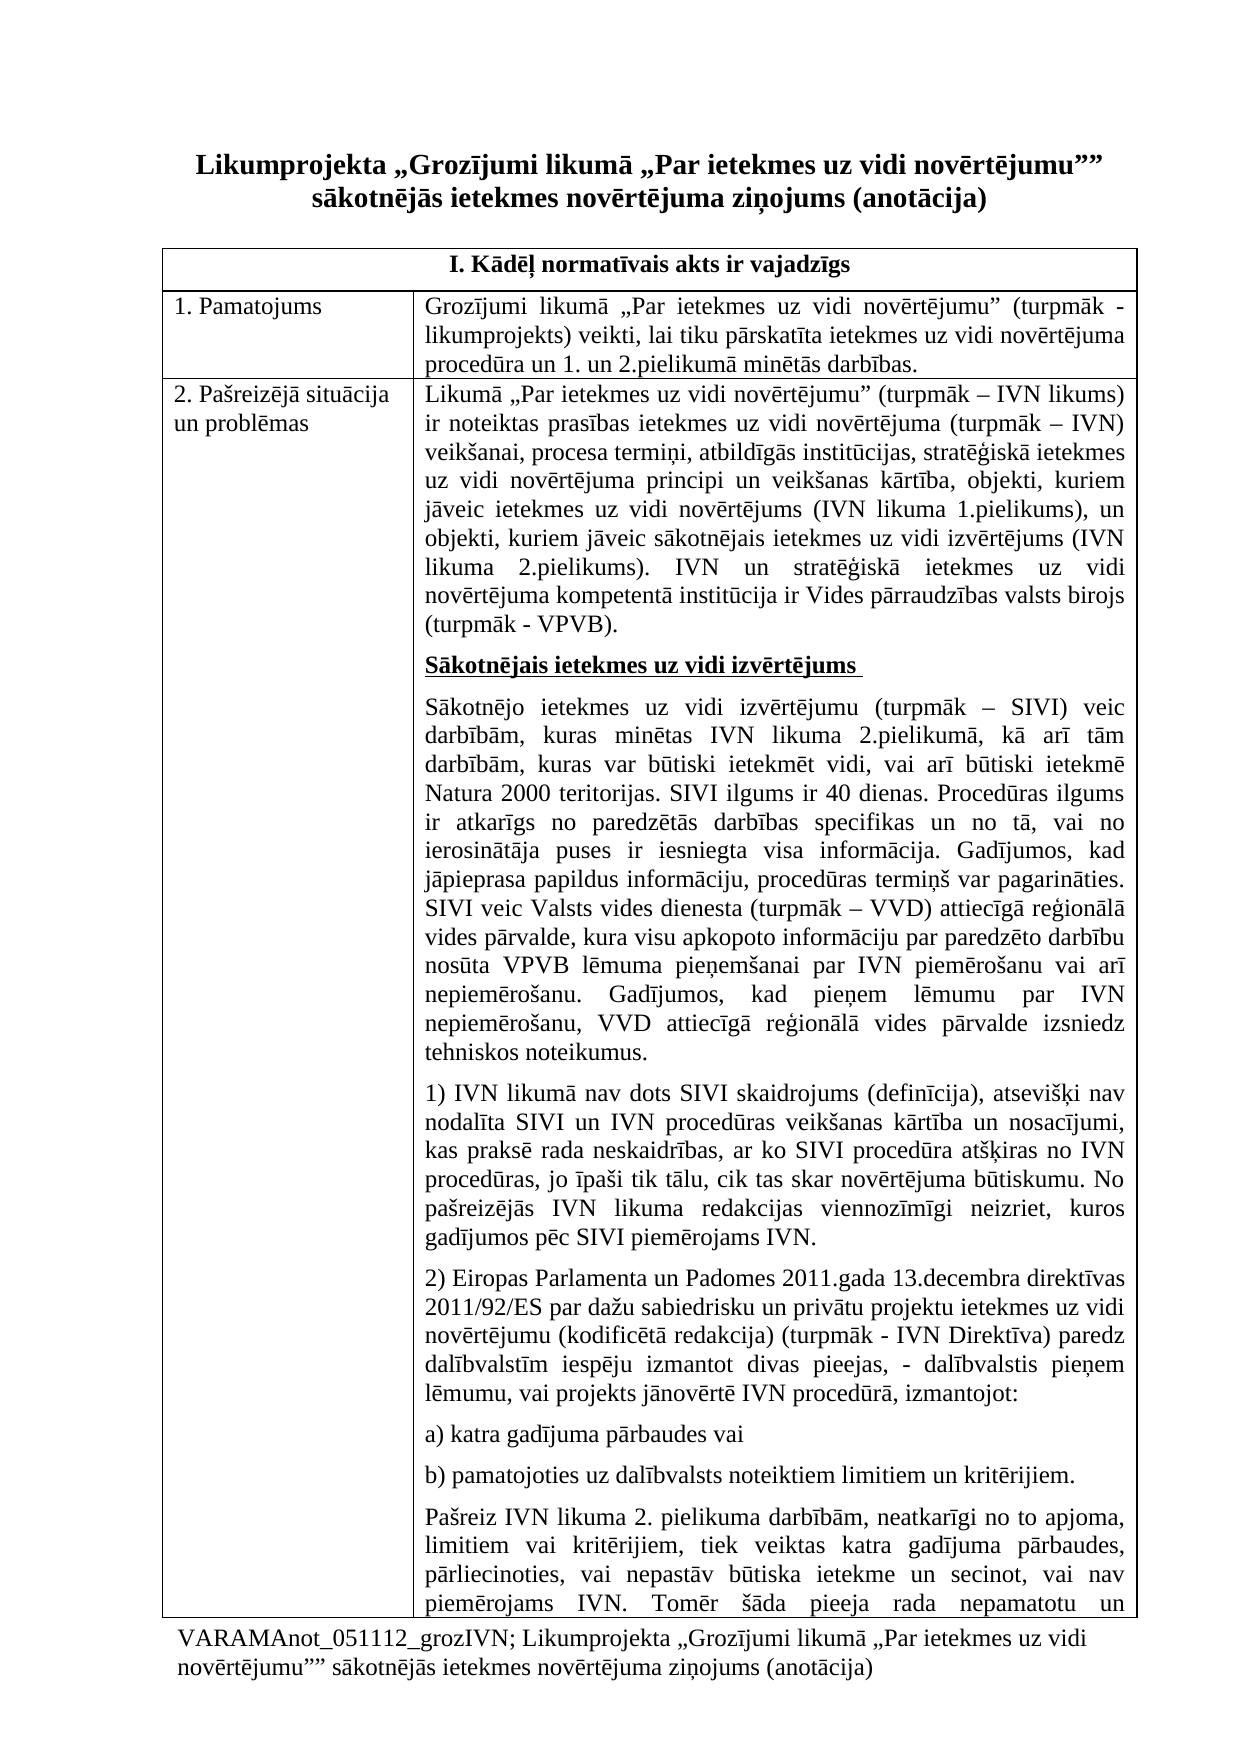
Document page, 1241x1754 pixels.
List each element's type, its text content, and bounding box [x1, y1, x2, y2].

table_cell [414, 379, 1136, 1617]
table_cell Grozījumi likumā „Par ietekmes uz vidi novērtējumu” (turpmāk -likumprojekts) veikti, lai tiku pārskatīta ietekmes uz vidi novērtējuma procedūra un 1. un 2.pielikumā minētās darbības. [414, 292, 1136, 378]
table_cell 1. Pamatojums [163, 292, 413, 378]
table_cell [163, 379, 413, 1617]
text Likumprojekta „Grozījumi likumā „Par ietekmes uz vidi novērtējumu”” sākotnējās ietekmes novērtējuma (anotācija) [177, 147, 1122, 214]
table_header I. Kādēļ normatīvais ir vajadzīgs [163, 249, 1136, 290]
